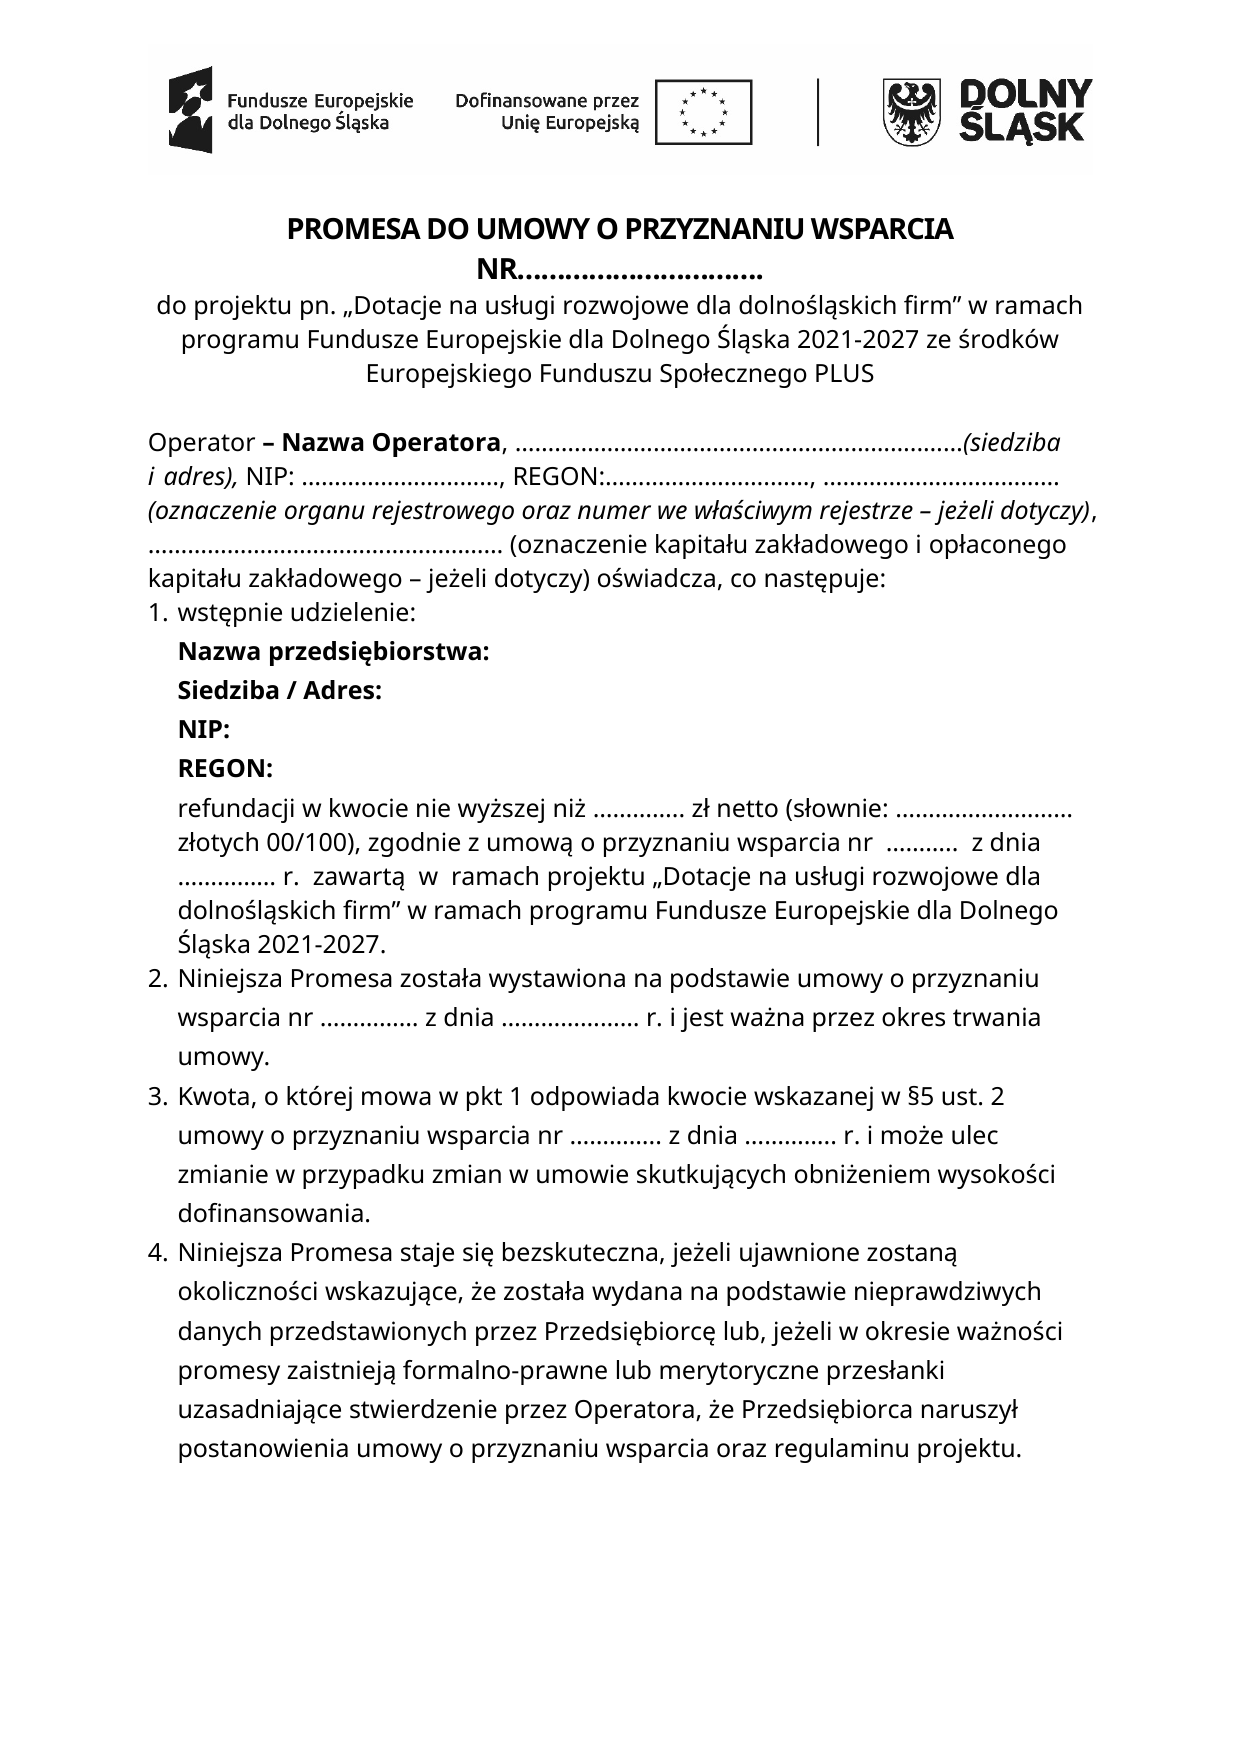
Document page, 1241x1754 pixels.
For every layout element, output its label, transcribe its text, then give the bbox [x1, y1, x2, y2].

text refundacji w kwocie nie wyższej niż ………….. zł netto (słownie: ………………………złotych 00/100), zgodnie z umową o przyznaniu wsparcia nr ……….. z dnia …………… r. zawartą w ramach projektu „Dotacje na usługi rozwojowe dla dolnośląskich firm” w ramach programu Fundusze Europejskie dla Dolnego Śląska 2021-2027. [177, 790, 1093, 961]
picture [147, 44, 1093, 175]
list Niniejsza Promesa staje się bezskuteczna, jeżeli ujawnione zostaną okoliczności wskazujące, że została wydana na podstawie nieprawdziwych danych przedstawionych przez Przedsiębiorcę lub, jeżeli w okresie ważności promesy zaistnieją formalno-prawne lub merytoryczne przesłanki uzasadniające stwierdzenie przez Operatora, że Przedsiębiorca naruszył postanowienia umowy o przyznaniu wsparcia oraz regulaminu projektu. [148, 1235, 1093, 1465]
text Operator – Nazwa Operatora, ……………………………………………………..……(siedziba i adres), NIP: …………………...……, REGON:…………………….……, ……………………………… (oznaczenie organu rejestrowego oraz numer we właściwym rejestrze – jeżeli dotyczy), ……………………………………………… (oznaczenie kapitału zakładowego i opłaconego kapitału zakładowego – jeżeli dotyczy) oświadcza, co następuje: [148, 424, 1137, 594]
list Niniejsza Promesa została wystawiona na podstawie umowy o przyznaniu wsparcia nr …………… z dnia ………………… r. i jest ważna przez okres trwania umowy. [148, 961, 1093, 1073]
list NIP: [177, 712, 1093, 746]
list wstępnie udzielenie: [148, 594, 1093, 628]
list Siedziba / Adres: [177, 673, 1093, 707]
list Nazwa przedsiębiorstwa: [177, 634, 1093, 668]
list Kwota, o której mowa w pkt 1 odpowiada kwocie wskazanej w §5 ust. 2 umowy o przyznaniu wsparcia nr ………….. z dnia ………….. r. i może ulec zmianie w przypadku zmian w umowie skutkujących obniżeniem wysokości dofinansowania. [148, 1078, 1093, 1230]
text do projektu pn. „Dotacje na usługi rozwojowe dla dolnośląskich firm” w ramach programu Fundusze Europejskie dla Dolnego Śląska 2021-2027 ze środków Europejskiego Funduszu Społecznego PLUS [148, 288, 1093, 390]
list REGON: [177, 751, 1093, 785]
title PROMESA DO UMOWY O PRZYZNANIU WSPARCIA NR…………………………. [148, 208, 1093, 288]
